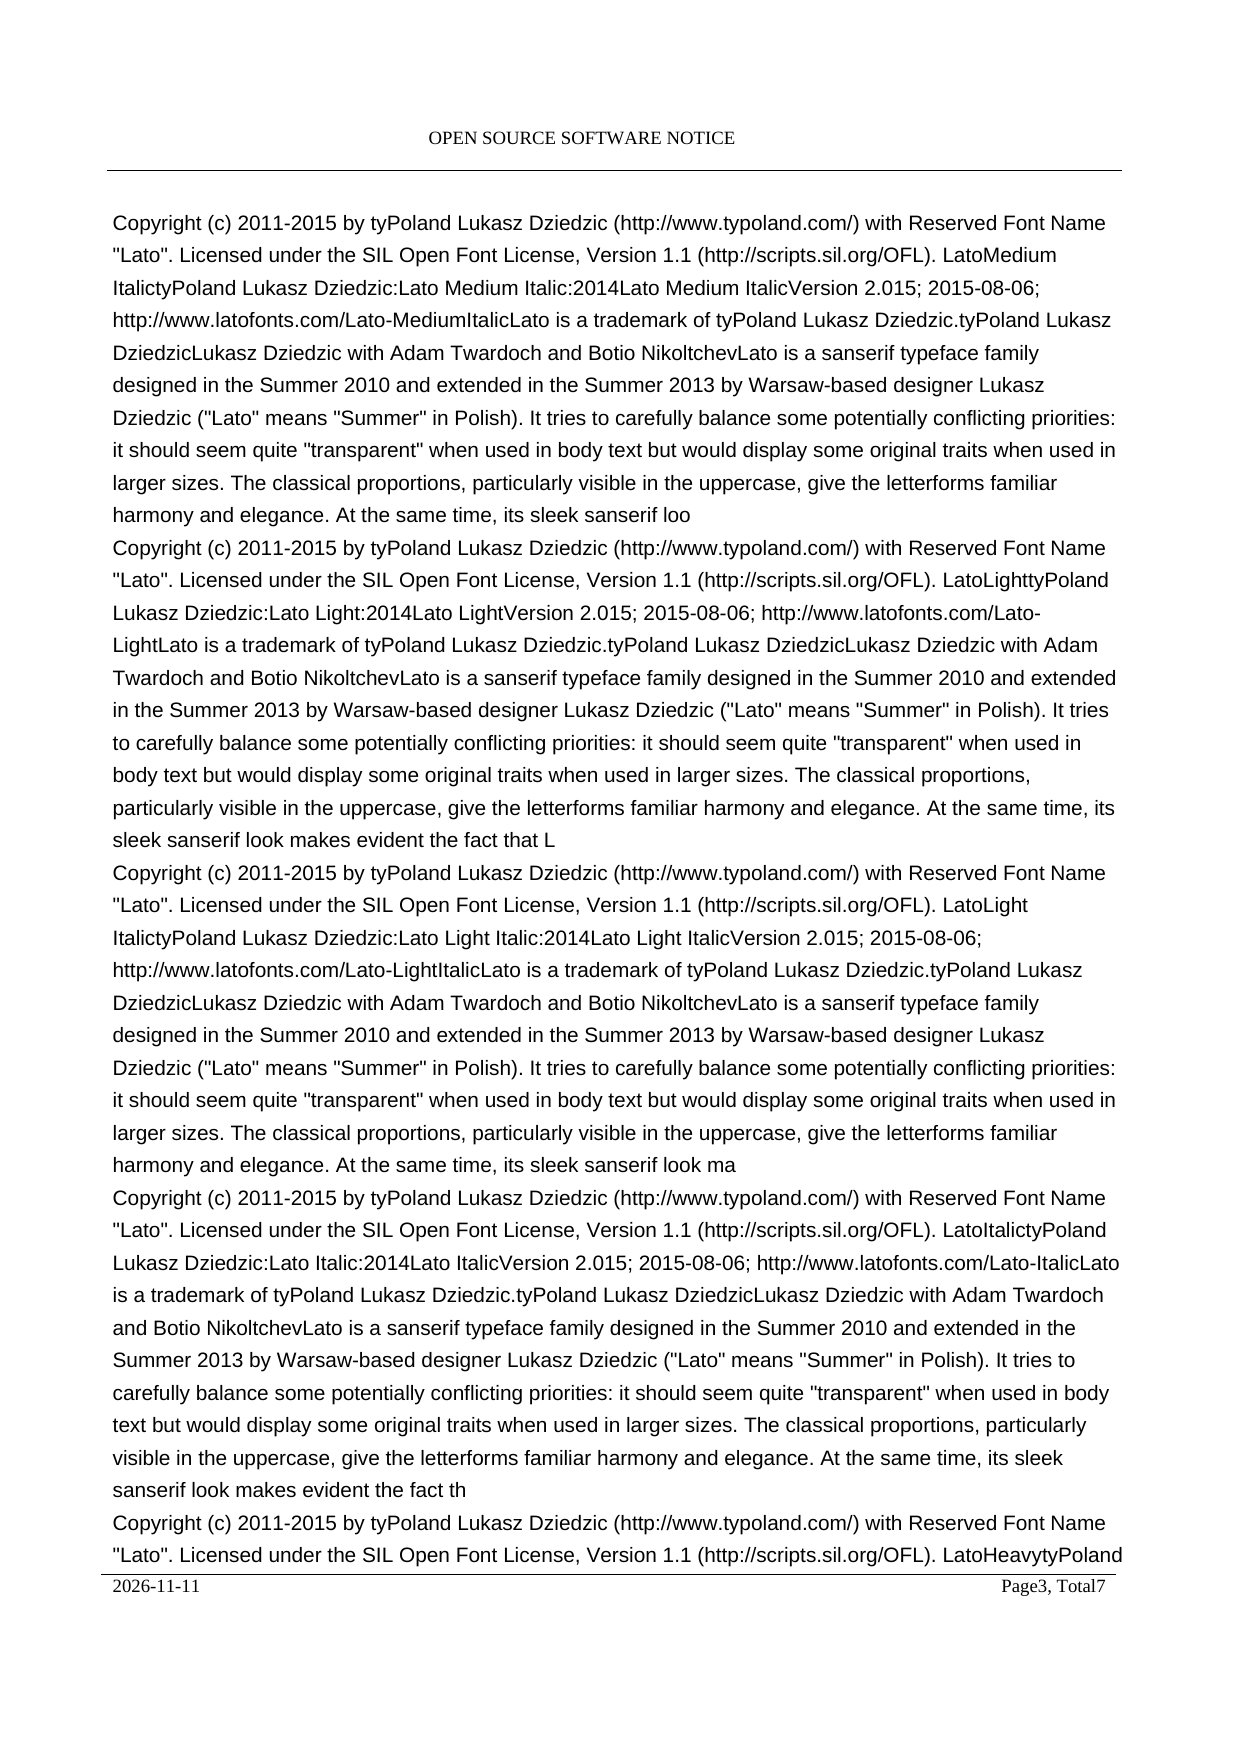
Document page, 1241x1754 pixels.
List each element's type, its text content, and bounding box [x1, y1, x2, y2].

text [112, 1506, 1128, 1571]
text Copyright (c) 2011-2015 by tyPoland Lukasz Dziedzic (http://www.typoland.com/) with Reserved Font Name "Lato". Licensed under the SIL Open Font License, Version 1.1 (http://scripts.sil.org/OFL). LatoItalictyPoland Lukasz Dziedzic:Lato Italic:2014Lato ItalicVersion 2.015; 2015-08-06; http://www.latofonts.com/Lato-ItalicLato is a trademark of tyPoland Lukasz Dziedzic.tyPoland Lukasz DziedzicLukasz Dziedzic with Adam Twardoch and Botio NikoltchevLato is a sanserif typeface family designed in the Summer 2010 and extended in the Summer 2013 by Warsaw-based designer Lukasz Dziedzic ("Lato" means "Summer" in Polish). It tries to carefully balance some potentially conflicting priorities: it should seem quite "transparent" when used in body text but would display some original traits when used in larger sizes. The classical proportions, particularly visible in the uppercase, give the letterforms familiar harmony and elegance. At the same time, its sleek sanserif look makes evident the fact th [112, 1181, 1128, 1506]
text Copyright (c) 2011-2015 by tyPoland Lukasz Dziedzic (http://www.typoland.com/) with Reserved Font Name "Lato". Licensed under the SIL Open Font License, Version 1.1 (http://scripts.sil.org/OFL). LatoMedium ItalictyPoland Lukasz Dziedzic:Lato Medium Italic:2014Lato Medium ItalicVersion 2.015; 2015-08-06; http://www.latofonts.com/Lato-MediumItalicLato is a trademark of tyPoland Lukasz Dziedzic.tyPoland Lukasz DziedzicLukasz Dziedzic with Adam Twardoch and Botio NikoltchevLato is a sanserif typeface family designed in the Summer 2010 and extended in the Summer 2013 by Warsaw-based designer Lukasz Dziedzic ("Lato" means "Summer" in Polish). It tries to carefully balance some potentially conflicting priorities: it should seem quite "transparent" when used in body text but would display some original traits when used in larger sizes. The classical proportions, particularly visible in the uppercase, give the letterforms familiar harmony and elegance. At the same time, its sleek sanserif loo [112, 206, 1128, 531]
text Copyright (c) 2011-2015 by tyPoland Lukasz Dziedzic (http://www.typoland.com/) with Reserved Font Name "Lato". Licensed under the SIL Open Font License, Version 1.1 (http://scripts.sil.org/OFL). LatoLight ItalictyPoland Lukasz Dziedzic:Lato Light Italic:2014Lato Light ItalicVersion 2.015; 2015-08-06; http://www.latofonts.com/Lato-LightItalicLato is a trademark of tyPoland Lukasz Dziedzic.tyPoland Lukasz DziedzicLukasz Dziedzic with Adam Twardoch and Botio NikoltchevLato is a sanserif typeface family designed in the Summer 2010 and extended in the Summer 2013 by Warsaw-based designer Lukasz Dziedzic ("Lato" means "Summer" in Polish). It tries to carefully balance some potentially conflicting priorities: it should seem quite "transparent" when used in body text but would display some original traits when used in larger sizes. The classical proportions, particularly visible in the uppercase, give the letterforms familiar harmony and elegance. At the same time, its sleek sanserif look ma [112, 856, 1128, 1181]
text Copyright (c) 2011-2015 by tyPoland Lukasz Dziedzic (http://www.typoland.com/) with Reserved Font Name "Lato". Licensed under the SIL Open Font License, Version 1.1 (http://scripts.sil.org/OFL). LatoLighttyPoland Lukasz Dziedzic:Lato Light:2014Lato LightVersion 2.015; 2015-08-06; http://www.latofonts.com/Lato-LightLato is a trademark of tyPoland Lukasz Dziedzic.tyPoland Lukasz DziedzicLukasz Dziedzic with Adam Twardoch and Botio NikoltchevLato is a sanserif typeface family designed in the Summer 2010 and extended in the Summer 2013 by Warsaw-based designer Lukasz Dziedzic ("Lato" means "Summer" in Polish). It tries to carefully balance some potentially conflicting priorities: it should seem quite "transparent" when used in body text but would display some original traits when used in larger sizes. The classical proportions, particularly visible in the uppercase, give the letterforms familiar harmony and elegance. At the same time, its sleek sanserif look makes evident the fact that L [112, 531, 1128, 856]
